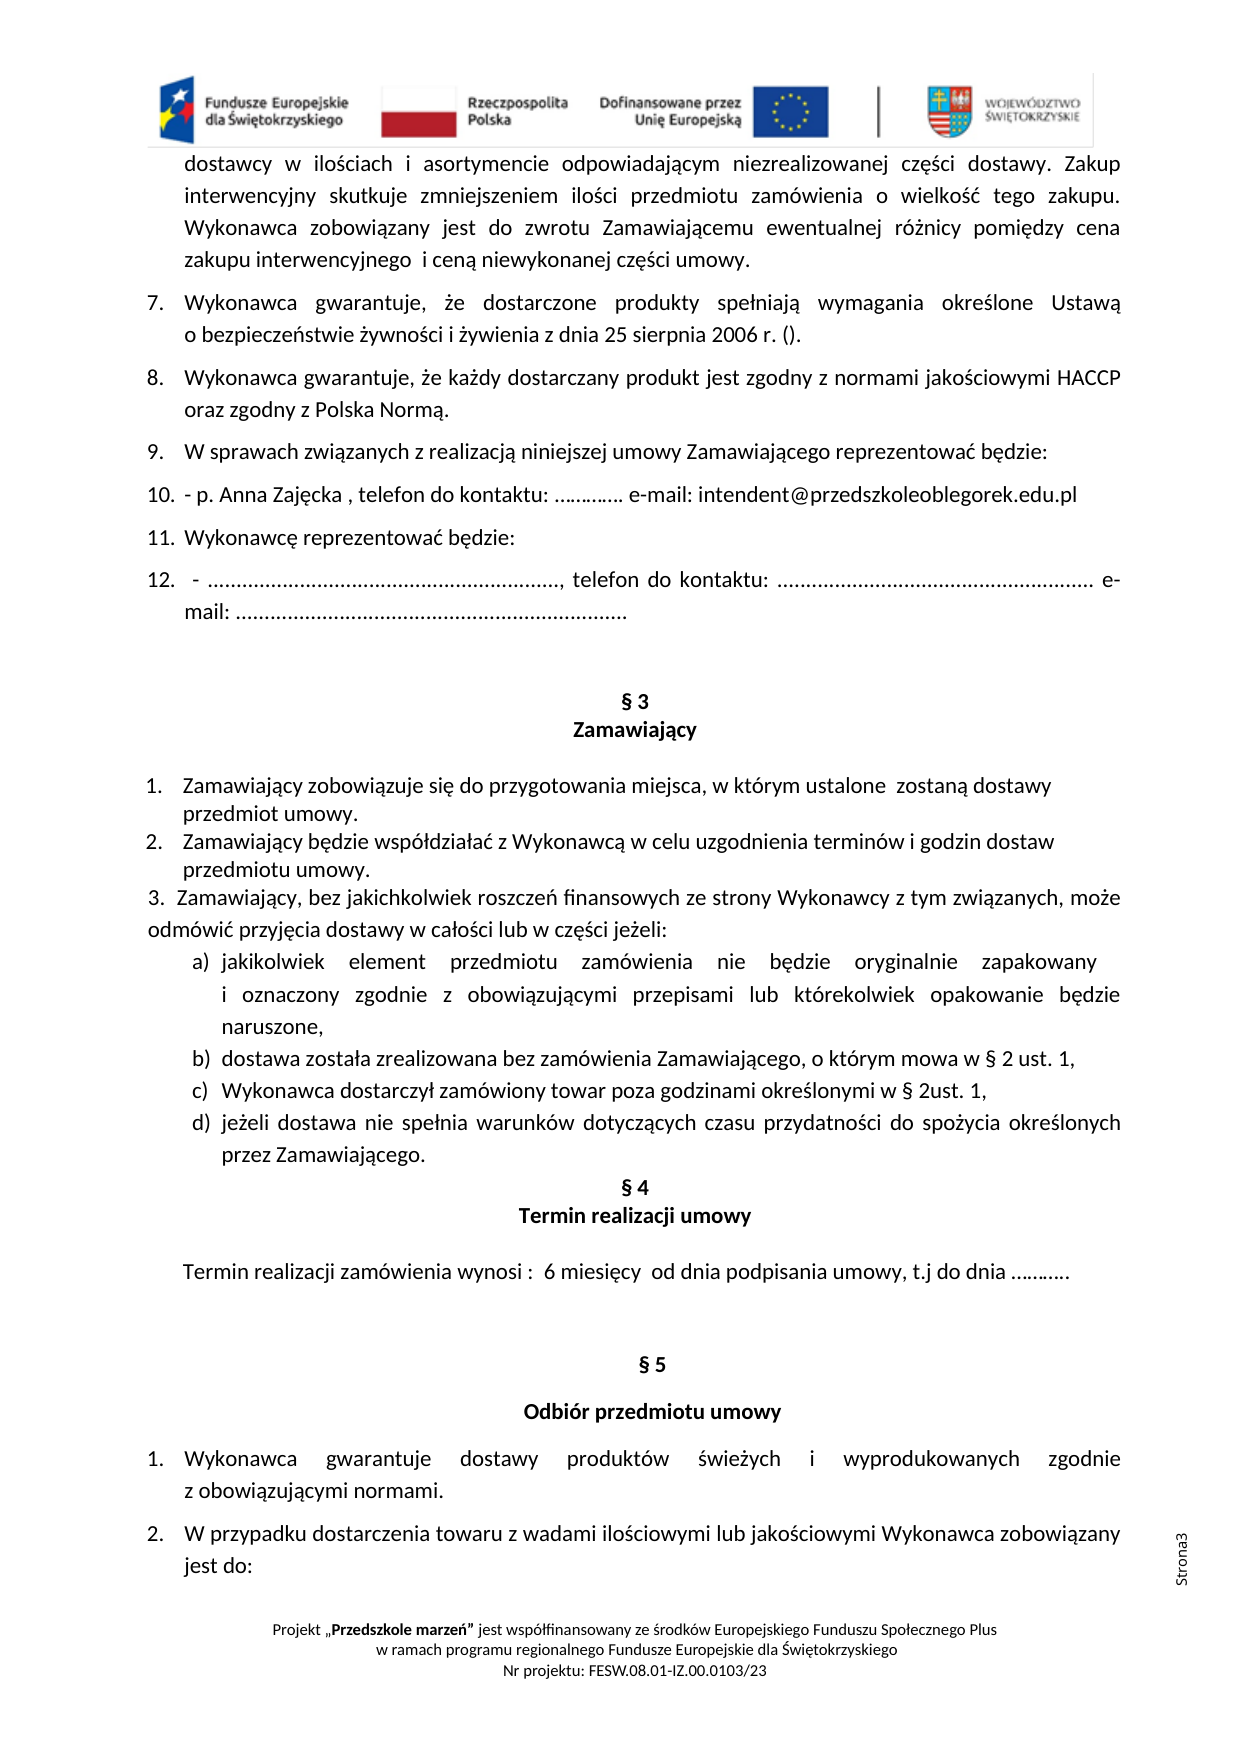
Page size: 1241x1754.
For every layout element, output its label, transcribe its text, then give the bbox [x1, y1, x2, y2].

list Termin realizacji zamówienia wynosi : 6 miesięcy od dnia podpisania umowy, t.j do dnia ……….. [183, 1257, 1122, 1285]
list Zamawiający zobowiązuje się do przygotowania miejsca, w którym ustalone zostaną dostawy przedmiot umowy. [145, 771, 1122, 827]
list - ............................................................., telefon do kontaktu: ....................................................... e-mail: .................................................................... [147, 565, 1122, 626]
list Odbiór przedmiotu umowy [183, 1397, 1122, 1426]
list Wykonawca dostarczył zamówiony towar poza godzinami określonymi w § 2ust. 1, [192, 1076, 1122, 1104]
list W przypadku dostarczenia towaru z wadami ilościowymi lub jakościowymi Wykonawca zobowiązany jest do: [147, 1519, 1122, 1579]
list jeżeli dostawa nie spełnia warunków dotyczących czasu przydatności do spożycia określonych przez Zamawiającego. [192, 1108, 1122, 1169]
text § 3 [148, 687, 1122, 715]
text Zamawiający [148, 715, 1122, 743]
list Wykonawca gwarantuje, że dostarczone produkty spełniają wymagania określone Ustawą o bezpieczeństwie żywności i żywienia z dnia 25 sierpnia 2006 r. (). [147, 288, 1122, 348]
picture [147, 73, 1095, 149]
list jakikolwiek element przedmiotu zamówienia nie będzie oryginalnie zapakowany i oznaczony zgodnie z obowiązującymi przepisami lub którekolwiek opakowanie będzie naruszone, [192, 947, 1122, 1040]
list W sprawach związanych z realizacją niniejszej umowy Zamawiającego reprezentować będzie: [147, 437, 1122, 466]
list § 5 [183, 1351, 1122, 1379]
list Wykonawca gwarantuje, że każdy dostarczany produkt jest zgodny z normami jakościowymi HACCP oraz zgodny z Polska Normą. [147, 363, 1122, 423]
text Termin realizacji umowy [148, 1201, 1122, 1229]
list dostawa została zrealizowana bez zamówienia Zamawiającego, o którym mowa w § 2 ust. 1, [192, 1044, 1122, 1072]
list Wykonawcę reprezentować będzie: [147, 523, 1122, 551]
list - p. Anna Zajęcka , telefon do kontaktu: …………. e-mail: intendent@przedszkoleoblegorek.edu.pl [147, 480, 1122, 508]
list Wykonawca gwarantuje dostawy produktów świeżych i wyprodukowanych zgodnie z obowiązującymi normami. [147, 1444, 1122, 1504]
text 3. Zamawiający, bez jakichkolwiek roszczeń finansowych ze strony Wykonawcy z tym związanych, może odmówić przyjęcia dostawy w całości lub w części jeżeli: [148, 883, 1122, 943]
text § 4 [148, 1173, 1122, 1201]
list Zamawiający będzie współdziałać z Wykonawcą w celu uzgodnienia terminów i godzin dostaw przedmiotu umowy. [145, 827, 1122, 883]
